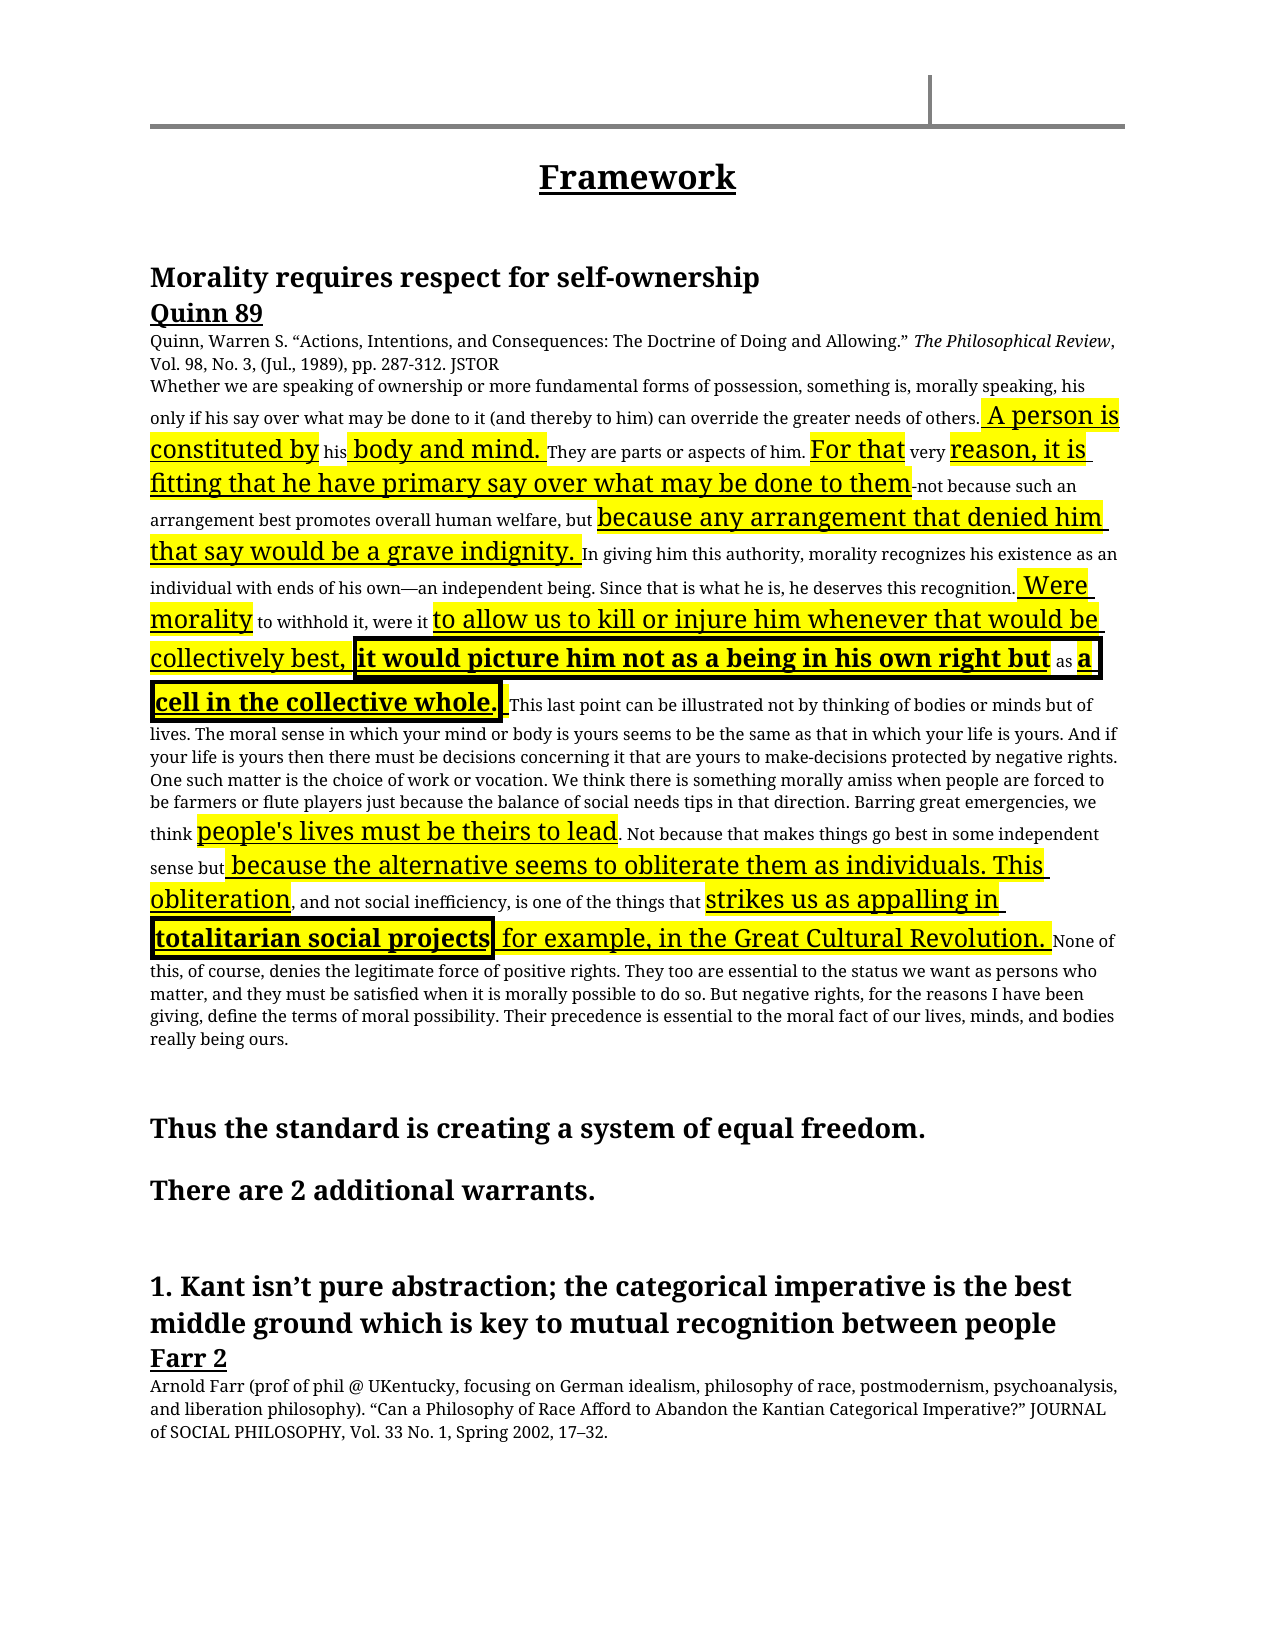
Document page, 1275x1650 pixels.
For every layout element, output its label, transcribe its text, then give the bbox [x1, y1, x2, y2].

subtitle Thus the standard is creating a system of equal freedom. [150, 1109, 1125, 1146]
text Quinn, Warren S. “Actions, Intentions, and Consequences: The Doctrine of Doing and Allowing.” The Philosophical Review, Vol. 98, No. 3, (Jul., 1989), pp. 287-312. JSTOR [150, 329, 1125, 375]
text Farr 2 [150, 1341, 1125, 1375]
text Arnold Farr (prof of phil @ UKentucky, focusing on German idealism, philosophy of race, postmodernism, psychoanalysis, and liberation philosophy). “Can a Philosophy of Race Afford to Abandon the Kantian Categorical Imperative?” JOURNAL of SOCIAL PHILOSOPHY, Vol. 33 No. 1, Spring 2002, 17–32. [150, 1375, 1125, 1443]
subtitle 1. Kant isn’t pure abstraction; the categorical imperative is the best middle ground which is key to mutual recognition between people [150, 1267, 1125, 1341]
text Quinn 89 [150, 296, 1125, 329]
subtitle There are 2 additional warrants. [150, 1171, 1125, 1208]
text Whether we are speaking of ownership or more fundamental forms of possession, something is, morally speaking, his only if his say over what may be done to it (and thereby to him) can override the greater needs of others. A person is constituted by his body and mind. They are parts or aspects of him. For that very reason, it is fitting that he have primary say over what may be done to them-not because such an arrangement best promotes overall human welfare, but because any arrangement that denied him that say would be a grave indignity. In giving him this authority, morality recognizes his existence as an individual with ends of his own—an independent being. Since that is what he is, he deserves this recognition. Were morality to withhold it, were it to allow us to kill or injure him whenever that would be collectively best, it would picture him not as a being in his own right but as a cell in the collective whole. This last point can be illustrated not by thinking of bodies or minds but of lives. The moral sense in which your mind or body is yours seems to be the same as that in which your life is yours. And if your life is yours then there must be decisions concerning it that are yours to make-decisions protected by negative rights. One such matter is the choice of work or vocation. We think there is something morally amiss when people are forced to be farmers or flute players just because the balance of social needs tips in that direction. Barring great emergencies, we think people's lives must be theirs to lead. Not because that makes things go best in some independent sense but because the alternative seems to obliterate them as individuals. This obliteration, and not social inefficiency, is one of the things that strikes us as appalling in totalitarian social projects for example, in the Great Cultural Revolution. None of this, of course, denies the legitimate force of positive rights. They too are essential to the status we want as persons who matter, and they must be satisfied when it is morally possible to do so. But negative rights, for the reasons I have been giving, define the terms of moral possibility. Their precedence is essential to the moral fact of our lives, minds, and bodies really being ours. [150, 375, 1125, 1050]
subtitle Framework [150, 154, 1125, 199]
subtitle Morality requires respect for self-ownership [150, 259, 1125, 296]
